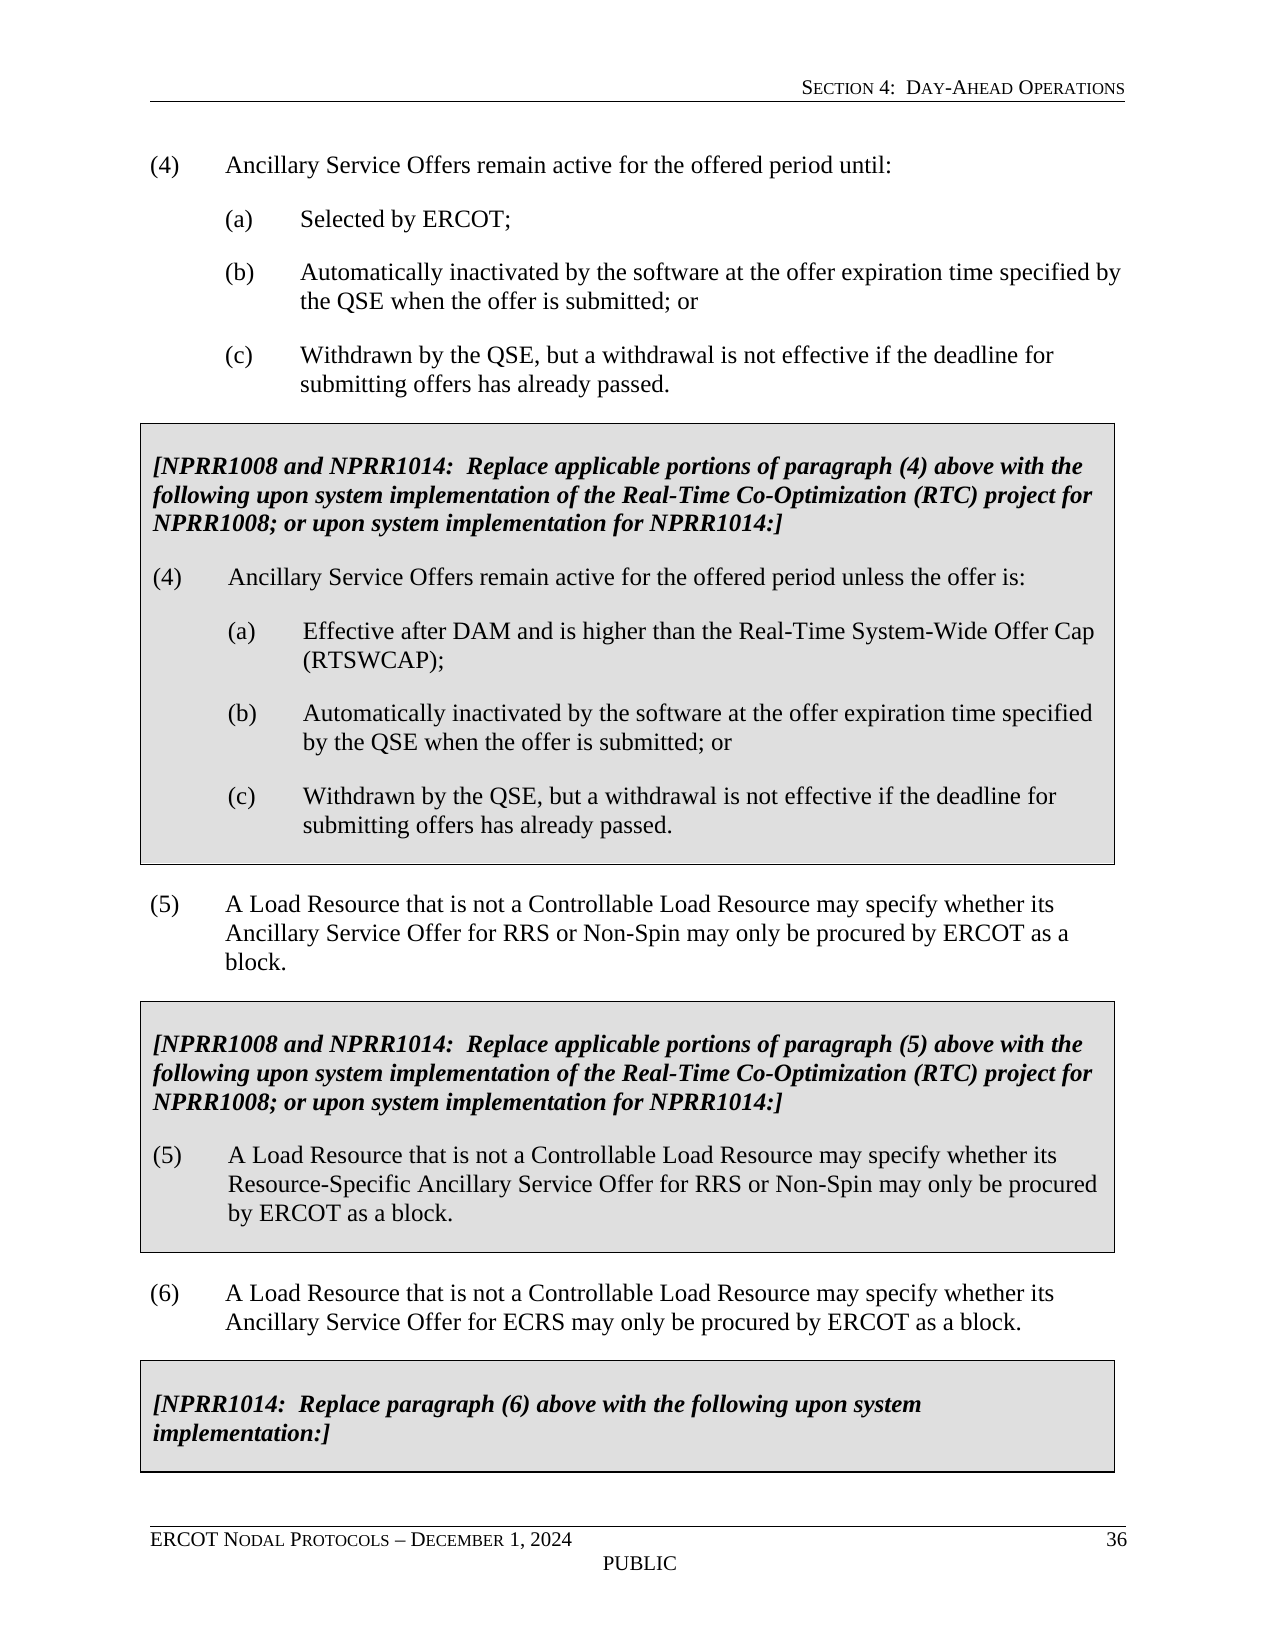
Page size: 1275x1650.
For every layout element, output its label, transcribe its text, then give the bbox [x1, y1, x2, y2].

table_header [NPRR1008 and NPRR1014: Replace applicable portions of paragraph (5) above with the following upon system implementation of the Real-Time Co-Optimization (RTC) project for NPRR1008; or upon system implementation for NPRR1014:] (5) A Load Resource that is not a Controllable Load Resource may specify whether its Resource-Specific Ancillary Service Offer for RRS or Non-Spin may only be procured by ERCOT as a block. [141, 1002, 1114, 1252]
list (b) Automatically inactivated by the software at the offer expiration time specified by the QSE when the offer is submitted; or [225, 257, 1125, 315]
text (6) A Load Resource that is not a Controllable Load Resource may specify whether its Ancillary Service Offer for ECRS may only be procured by ERCOT as a block. [150, 1278, 1125, 1335]
text (4) Ancillary Service Offers remain active for the offered period until: [150, 150, 1125, 179]
list (c) Withdrawn by the QSE, but a withdrawal is not effective if the deadline for submitting offers has already passed. [225, 340, 1125, 397]
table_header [141, 1361, 1114, 1471]
text (5) A Load Resource that is not a Controllable Load Resource may specify whether its Ancillary Service Offer for RRS or Non-Spin may only be procured by ERCOT as a block. [150, 889, 1125, 976]
table_header [NPRR1008 and NPRR1014: Replace applicable portions of paragraph (4) above with the following upon system implementation of the Real-Time Co-Optimization (RTC) project for NPRR1008; or upon system implementation for NPRR1014:] (4) Ancillary Service Offers remain active for the offered period unless the offer is: (a) Effective after DAM and is higher than the Real-Time System-Wide Offer Cap (RTSWCAP); (b) Automatically inactivated by the software at the offer expiration time specified by the QSE when the offer is submitted; or (c) Withdrawn by the QSE, but a withdrawal is not effective if the deadline for submitting offers has already passed. [141, 424, 1114, 863]
list (a) Selected by ERCOT; [225, 204, 1125, 232]
